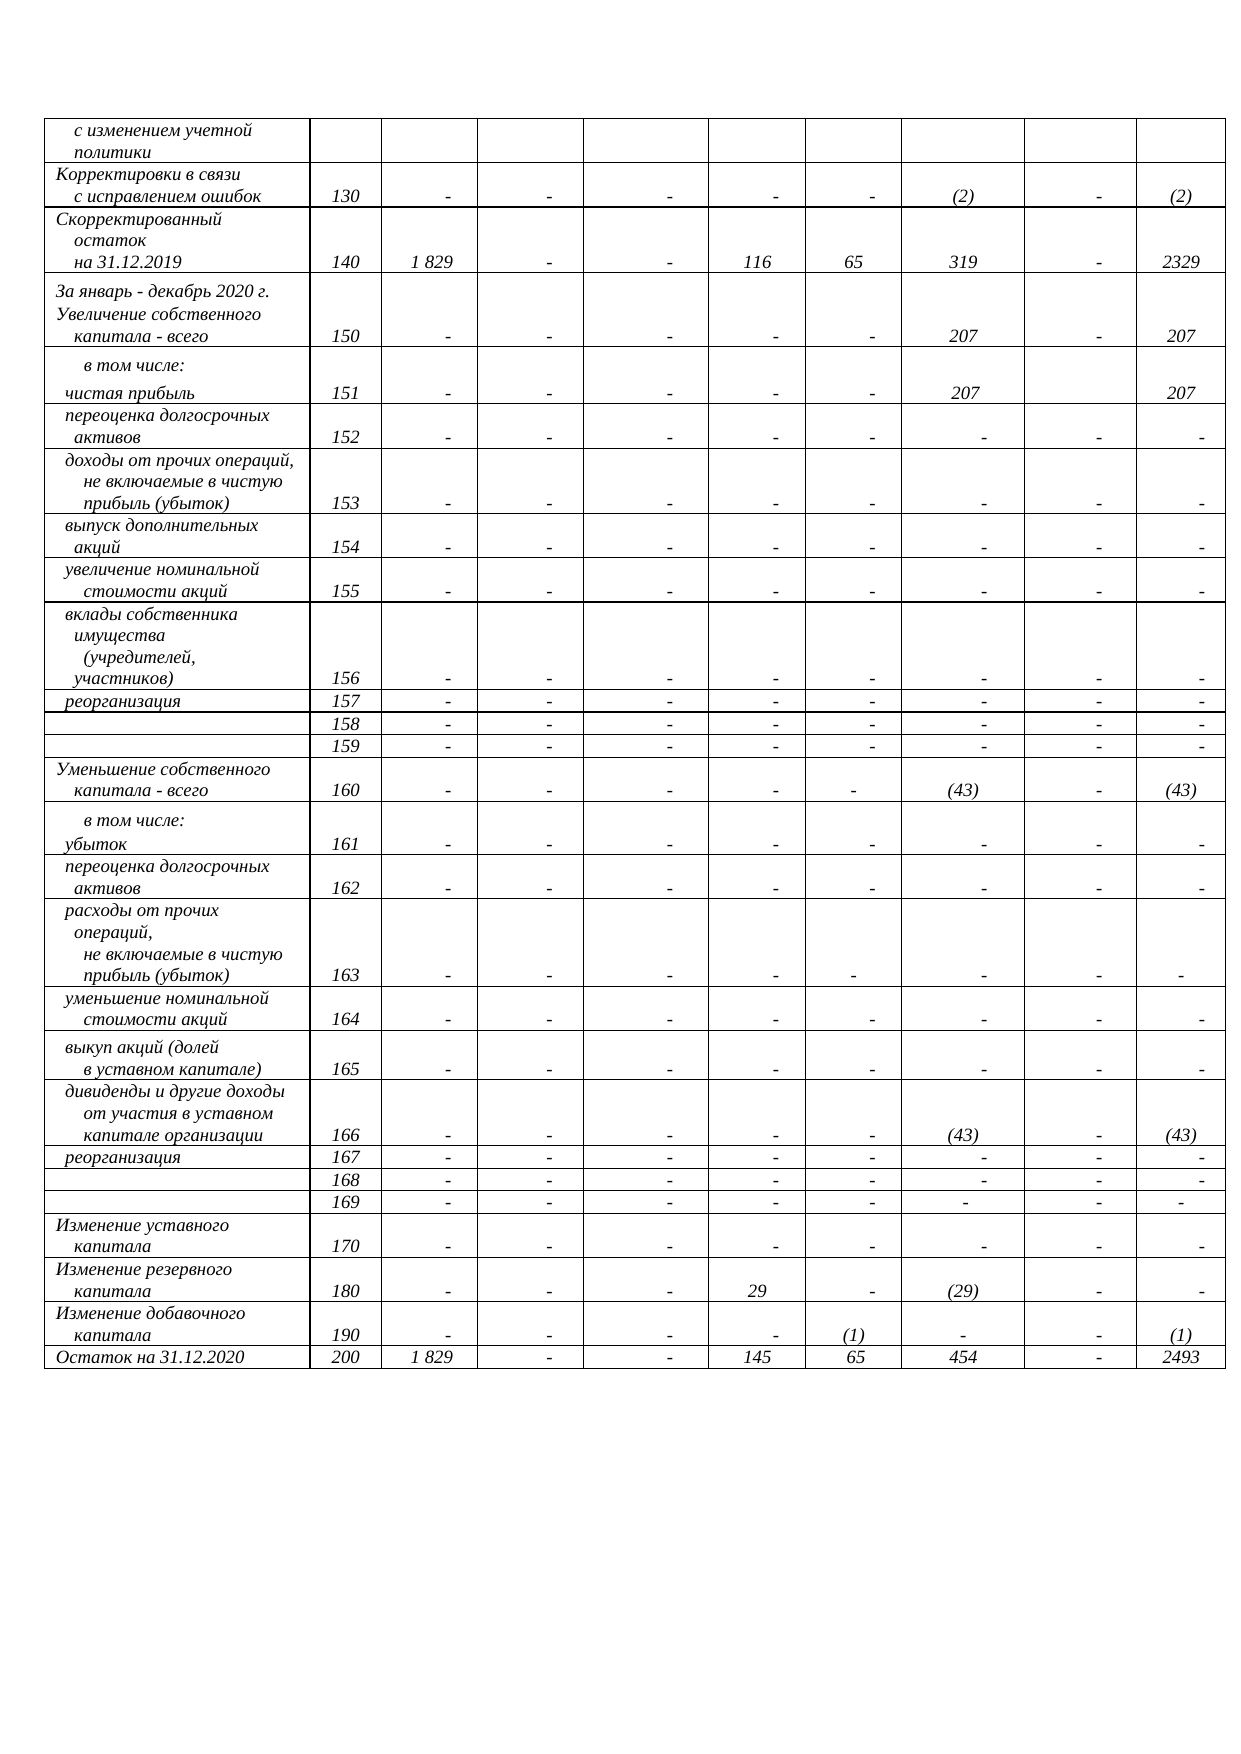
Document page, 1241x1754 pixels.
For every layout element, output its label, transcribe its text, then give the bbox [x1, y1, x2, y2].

table_cell - [902, 514, 1024, 557]
table_cell - [478, 1346, 583, 1368]
table_cell - [382, 375, 477, 403]
table_cell - [709, 603, 805, 689]
table_cell Корректировки в связи с исправлением ошибок [45, 163, 309, 206]
table_cell [311, 273, 381, 301]
table_cell - [478, 449, 583, 513]
table_cell - [584, 713, 708, 734]
table_cell - [1025, 987, 1136, 1030]
table_cell Увеличение собственного капитала - всего [45, 301, 309, 346]
table_cell - [806, 1080, 901, 1145]
table_cell - [382, 1031, 477, 1079]
table_cell 154 [311, 514, 381, 557]
table_cell - [902, 899, 1024, 986]
table_cell Уменьшение собственного капитала - всего [45, 758, 309, 801]
table_cell - [584, 375, 708, 403]
table_cell - [806, 987, 901, 1030]
table_cell - [1137, 514, 1225, 557]
table_cell - [902, 1191, 1024, 1213]
table_cell 150 [311, 301, 381, 346]
table_cell 130 [311, 163, 381, 206]
table_cell [806, 273, 901, 301]
table_cell За январь - декабрь 2020 г. [45, 273, 309, 301]
table_cell - [584, 1302, 708, 1345]
table_cell [1137, 802, 1225, 830]
table_cell [311, 347, 381, 375]
table_cell - [902, 690, 1024, 711]
table_cell - [478, 163, 583, 206]
table_cell - [478, 758, 583, 801]
table_cell - [478, 208, 583, 272]
table_cell - [478, 119, 583, 162]
table_cell - [1025, 163, 1136, 206]
table_cell - [584, 404, 708, 447]
table_cell выпуск дополнительных акций [45, 514, 309, 557]
table_cell [45, 1191, 309, 1213]
table_cell 1 829 [382, 1346, 477, 1368]
table_cell - [1025, 1302, 1136, 1345]
table_cell 165 [311, 1031, 381, 1079]
table_cell - [1025, 558, 1136, 601]
table_cell [311, 802, 381, 830]
table_cell - [584, 1080, 708, 1145]
table_cell Изменение резервного капитала [45, 1258, 309, 1301]
table_cell - [1025, 713, 1136, 734]
table_cell в том числе: [45, 802, 309, 830]
table_cell - [1137, 855, 1225, 898]
table_cell - [709, 899, 805, 986]
table_cell - [709, 1080, 805, 1145]
table_cell - [584, 735, 708, 757]
table_cell - [902, 1302, 1024, 1345]
table_cell - [1137, 1191, 1225, 1213]
table_cell - [478, 375, 583, 403]
table_cell увеличение номинальной стоимости акций [45, 558, 309, 601]
table_cell [478, 347, 583, 375]
table_cell 157 [311, 690, 381, 711]
table_cell 162 [311, 855, 381, 898]
table_cell Скорректированный остаток на 31.12.2019 [45, 208, 309, 272]
table_cell (43) [1137, 758, 1225, 801]
table_cell - [478, 1146, 583, 1168]
table_cell - [382, 1080, 477, 1145]
table_cell - [478, 1191, 583, 1213]
table_cell (1) [1137, 1302, 1225, 1345]
table_cell переоценка долгосрочных активов [45, 855, 309, 898]
table_cell - [709, 1146, 805, 1168]
table_cell - [1025, 899, 1136, 986]
table_cell [902, 802, 1024, 830]
table_cell - [1025, 301, 1136, 346]
table_cell [709, 802, 805, 830]
table_cell - [382, 558, 477, 601]
table_cell - [902, 830, 1024, 854]
table_cell - [709, 1191, 805, 1213]
table_cell - [1025, 690, 1136, 711]
table_cell доходы от прочих операций, не включаемые в чистую прибыль (убыток) [45, 449, 309, 513]
table_cell - [902, 713, 1024, 734]
table_cell 152 [311, 404, 381, 447]
table_cell [382, 347, 477, 375]
table_cell (29) [902, 1258, 1024, 1301]
table_cell - [1025, 1169, 1136, 1190]
table_cell - [1025, 1031, 1136, 1079]
table_cell - [709, 735, 805, 757]
table_cell - [584, 1146, 708, 1168]
table_cell - [478, 514, 583, 557]
table_cell [806, 802, 901, 830]
table_cell 163 [311, 899, 381, 986]
table_cell - [902, 449, 1024, 513]
table_cell - [584, 119, 708, 162]
table_cell - [806, 514, 901, 557]
table_cell - [806, 301, 901, 346]
table_cell [806, 347, 901, 375]
table_cell - [709, 514, 805, 557]
table_cell - [709, 830, 805, 854]
table_cell - [709, 1169, 805, 1190]
table_cell - [584, 899, 708, 986]
table_cell - [478, 855, 583, 898]
table_cell 120 [311, 119, 381, 162]
table_cell [584, 347, 708, 375]
table_cell [478, 802, 583, 830]
table_cell дивиденды и другие доходы от участия в уставном капитале организации [45, 1080, 309, 1145]
table_cell - [1137, 987, 1225, 1030]
table_cell переоценка долгосрочных активов [45, 404, 309, 447]
table_cell - [902, 1169, 1024, 1190]
table_cell - [382, 899, 477, 986]
table_cell - [806, 1191, 901, 1213]
table_cell - [1137, 713, 1225, 734]
table_cell - [382, 1258, 477, 1301]
table_cell - [382, 830, 477, 854]
table_cell - [902, 119, 1024, 162]
table_cell - [382, 713, 477, 734]
table_cell - [584, 449, 708, 513]
table_cell - [1137, 1031, 1225, 1079]
table_cell (43) [1137, 1080, 1225, 1145]
table_cell - [382, 1302, 477, 1345]
table_cell расходы от прочих операций, не включаемые в чистую прибыль (убыток) [45, 899, 309, 986]
table_cell - [709, 558, 805, 601]
table_cell - [902, 1031, 1024, 1079]
table_cell [902, 347, 1024, 375]
table_cell - [1025, 603, 1136, 689]
table_cell - [902, 735, 1024, 757]
table_cell - [382, 1214, 477, 1257]
table_cell - [806, 855, 901, 898]
table_cell - [1137, 449, 1225, 513]
table_cell - [382, 987, 477, 1030]
table_cell - [902, 987, 1024, 1030]
table_cell - [584, 1031, 708, 1079]
table_cell - [902, 1146, 1024, 1168]
table_cell - [1137, 1146, 1225, 1168]
table_cell 167 [311, 1146, 381, 1168]
table_cell [584, 802, 708, 830]
table_cell - [478, 404, 583, 447]
table_cell [1025, 375, 1136, 403]
table_cell 207 [902, 375, 1024, 403]
table_cell - [806, 558, 901, 601]
table_cell - [478, 558, 583, 601]
table_cell - [902, 603, 1024, 689]
table_cell 155 [311, 558, 381, 601]
table_cell - [806, 404, 901, 447]
table_cell - [806, 1169, 901, 1190]
table_cell - [806, 758, 901, 801]
table_cell - [709, 404, 805, 447]
table_cell 65 [806, 1346, 901, 1368]
table_cell - [584, 301, 708, 346]
table_cell - [1137, 603, 1225, 689]
table_cell - [382, 1191, 477, 1213]
table_cell уменьшение номинальной стоимости акций [45, 987, 309, 1030]
table_cell 207 [1137, 375, 1225, 403]
table_cell Остаток на 31.12.2020 [45, 1346, 309, 1368]
table_cell - [478, 603, 583, 689]
table_cell - [806, 603, 901, 689]
table_cell - [1025, 514, 1136, 557]
table_cell 180 [311, 1258, 381, 1301]
table_cell 169 [311, 1191, 381, 1213]
table_cell 161 [311, 830, 381, 854]
table_cell [902, 273, 1024, 301]
table_cell - [806, 119, 901, 162]
table_cell - [478, 713, 583, 734]
table_cell - [1137, 830, 1225, 854]
table_cell [1137, 347, 1225, 375]
table_cell - [382, 301, 477, 346]
table_cell - [709, 449, 805, 513]
table_cell - [902, 404, 1024, 447]
table_cell - [478, 690, 583, 711]
table_cell - [902, 855, 1024, 898]
table_cell - [478, 899, 583, 986]
table_cell выкуп акций (долей в уставном капитале) [45, 1031, 309, 1079]
table_cell чистая прибыль [45, 375, 309, 403]
table_cell - [584, 1258, 708, 1301]
table_cell - [382, 690, 477, 711]
table_cell [709, 273, 805, 301]
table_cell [45, 119, 309, 162]
table_cell - [1137, 1214, 1225, 1257]
table_cell [584, 273, 708, 301]
table_cell 1 829 [382, 208, 477, 272]
table_cell - [806, 163, 901, 206]
table_cell - [382, 163, 477, 206]
table_cell - [806, 449, 901, 513]
table_cell [1025, 347, 1136, 375]
table_cell [382, 802, 477, 830]
table_cell [45, 713, 309, 734]
table_cell 159 [311, 735, 381, 757]
table_cell 151 [311, 375, 381, 403]
table_cell (43) [902, 758, 1024, 801]
table_cell [1137, 273, 1225, 301]
table_cell 319 [902, 208, 1024, 272]
table_cell - [806, 1214, 901, 1257]
table_cell - [584, 163, 708, 206]
table_cell - [1137, 690, 1225, 711]
table_cell - [382, 1146, 477, 1168]
table_cell [709, 347, 805, 375]
table_cell - [1137, 119, 1225, 162]
table_cell 145 [709, 1346, 805, 1368]
table_cell 65 [806, 208, 901, 272]
table_cell - [1137, 558, 1225, 601]
table_cell (43) [902, 1080, 1024, 1145]
table_cell - [584, 514, 708, 557]
table_cell - [584, 758, 708, 801]
table_cell - [478, 987, 583, 1030]
table_cell - [382, 404, 477, 447]
table_cell - [1137, 1258, 1225, 1301]
table_cell - [709, 855, 805, 898]
table_cell - [382, 758, 477, 801]
table_cell реорганизация [45, 1146, 309, 1168]
table_cell - [709, 1214, 805, 1257]
table_cell 190 [311, 1302, 381, 1345]
table_cell - [806, 1146, 901, 1168]
table_cell реорганизация [45, 690, 309, 711]
table_cell - [902, 1214, 1024, 1257]
table_cell 2493 [1137, 1346, 1225, 1368]
table_cell Изменение добавочного капитала [45, 1302, 309, 1345]
table_cell - [709, 301, 805, 346]
table_cell - [584, 690, 708, 711]
table_cell 153 [311, 449, 381, 513]
table_cell - [478, 301, 583, 346]
table_cell - [1137, 735, 1225, 757]
table_cell - [584, 1191, 708, 1213]
table_cell - [806, 735, 901, 757]
table_cell - [478, 1302, 583, 1345]
table_cell 116 [709, 208, 805, 272]
table_cell - [709, 758, 805, 801]
table_cell - [382, 1169, 477, 1190]
table_cell 158 [311, 713, 381, 734]
table_cell - [1025, 1080, 1136, 1145]
table_cell - [478, 1258, 583, 1301]
table_cell - [806, 830, 901, 854]
table_cell 160 [311, 758, 381, 801]
table_cell 454 [902, 1346, 1024, 1368]
table_cell - [1137, 899, 1225, 986]
table_cell - [709, 713, 805, 734]
table_cell [478, 273, 583, 301]
table_cell - [584, 1214, 708, 1257]
table_cell - [478, 830, 583, 854]
table_cell - [806, 690, 901, 711]
table_cell 170 [311, 1214, 381, 1257]
table_cell - [584, 830, 708, 854]
table_cell Изменение уставного капитала [45, 1214, 309, 1257]
table_cell - [1025, 1191, 1136, 1213]
table_cell - [709, 1031, 805, 1079]
table_cell [45, 735, 309, 757]
table_cell 207 [1137, 301, 1225, 346]
table_cell в том числе: [45, 347, 309, 375]
table_cell - [382, 514, 477, 557]
table_cell 2329 [1137, 208, 1225, 272]
table_cell - [806, 1258, 901, 1301]
table_cell [1025, 273, 1136, 301]
table_cell - [709, 1302, 805, 1345]
table_cell - [1025, 758, 1136, 801]
table_cell - [1025, 119, 1136, 162]
table_cell - [1137, 1169, 1225, 1190]
table_cell [382, 273, 477, 301]
table_cell - [709, 375, 805, 403]
table_cell - [584, 1346, 708, 1368]
table_cell - [1025, 855, 1136, 898]
table_cell (2) [902, 163, 1024, 206]
table_cell - [478, 1214, 583, 1257]
table_cell - [382, 603, 477, 689]
table_cell - [584, 1169, 708, 1190]
table_cell - [1025, 830, 1136, 854]
table_cell - [584, 208, 708, 272]
table_cell - [1025, 449, 1136, 513]
table_cell убыток [45, 830, 309, 854]
table_cell - [382, 119, 477, 162]
table_cell - [584, 603, 708, 689]
table_cell вклады собственника имущества (учредителей, участников) [45, 603, 309, 689]
table_cell (2) [1137, 163, 1225, 206]
table_cell - [806, 1031, 901, 1079]
table_cell - [1025, 1146, 1136, 1168]
table_cell 168 [311, 1169, 381, 1190]
table_cell - [584, 855, 708, 898]
table_cell - [478, 1080, 583, 1145]
table_cell - [806, 713, 901, 734]
table_cell 29 [709, 1258, 805, 1301]
table_cell - [1025, 208, 1136, 272]
table_cell - [1025, 1258, 1136, 1301]
table_cell - [584, 987, 708, 1030]
table_cell 207 [902, 301, 1024, 346]
table_cell - [709, 163, 805, 206]
table_cell - [382, 855, 477, 898]
table_cell - [806, 899, 901, 986]
table_cell - [478, 1169, 583, 1190]
table_cell [1025, 802, 1136, 830]
table_cell - [1025, 735, 1136, 757]
table_cell - [806, 375, 901, 403]
table_cell 166 [311, 1080, 381, 1145]
table_cell - [709, 987, 805, 1030]
table_cell (1) [806, 1302, 901, 1345]
table_cell - [709, 119, 805, 162]
table_cell - [1025, 1346, 1136, 1368]
table_cell [45, 1169, 309, 1190]
table_cell - [478, 735, 583, 757]
table_cell - [709, 690, 805, 711]
table_cell - [584, 558, 708, 601]
table_cell - [382, 449, 477, 513]
table_cell 200 [311, 1346, 381, 1368]
table_cell 140 [311, 208, 381, 272]
table_cell 156 [311, 603, 381, 689]
table_cell 164 [311, 987, 381, 1030]
table_cell - [1025, 404, 1136, 447]
table_cell - [1025, 1214, 1136, 1257]
table_cell - [902, 558, 1024, 601]
table_cell - [1137, 404, 1225, 447]
table_cell - [478, 1031, 583, 1079]
table_cell - [382, 735, 477, 757]
